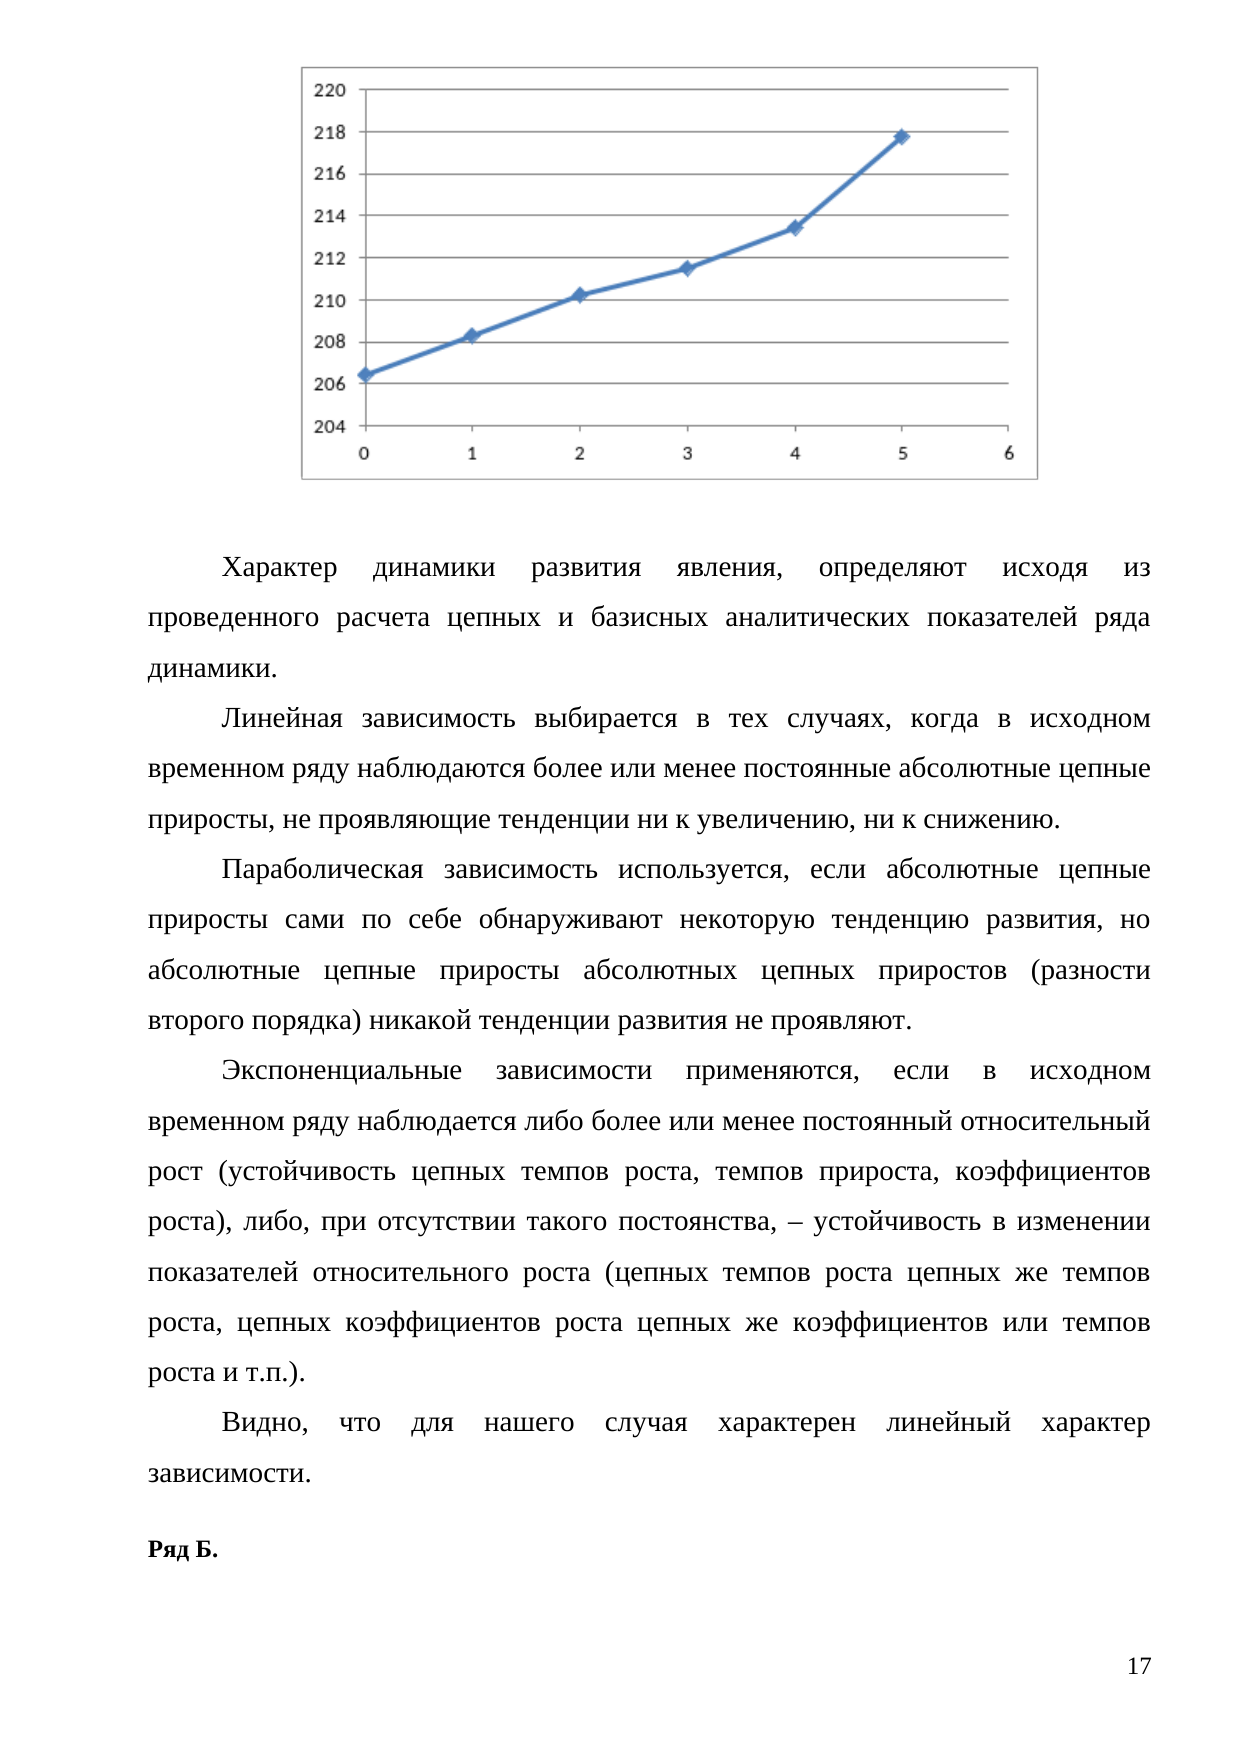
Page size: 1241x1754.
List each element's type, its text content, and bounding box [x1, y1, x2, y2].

text Характер динамики развития явления, определяют исходя из проведенного расчета цепных и базисных аналитических показателей ряда динамики. [148, 549, 1152, 683]
text Экспоненциальные зависимости применяются, если в исходном временном ряду наблюдается либо более или менее постоянный относительный рост (устойчивость цепных темпов роста, темпов прироста, коэффициентов роста), либо, при отсутствии такого постоянства, – устойчивость в изменении показателей относительного роста (цепных темпов роста цепных же темпов роста, цепных коэффициентов роста цепных же коэффициентов или темпов роста и т.п.). [148, 1052, 1152, 1388]
text Ряд Б. [148, 1534, 1152, 1563]
text Параболическая зависимость используется, если абсолютные цепные приросты сами по себе обнаруживают некоторую тенденцию развития, но абсолютные цепные приросты абсолютных цепных приростов (разности второго порядка) никакой тенденции развития не проявляют. [148, 851, 1152, 1036]
text Линейная зависимость выбирается в тех случаях, когда в исходном временном ряду наблюдаются более или менее постоянные абсолютные цепные приросты, не проявляющие тенденции ни к увеличению, ни к снижению. [148, 700, 1152, 834]
text Видно, что для нашего случая характерен линейный характер зависимости. [148, 1404, 1152, 1488]
